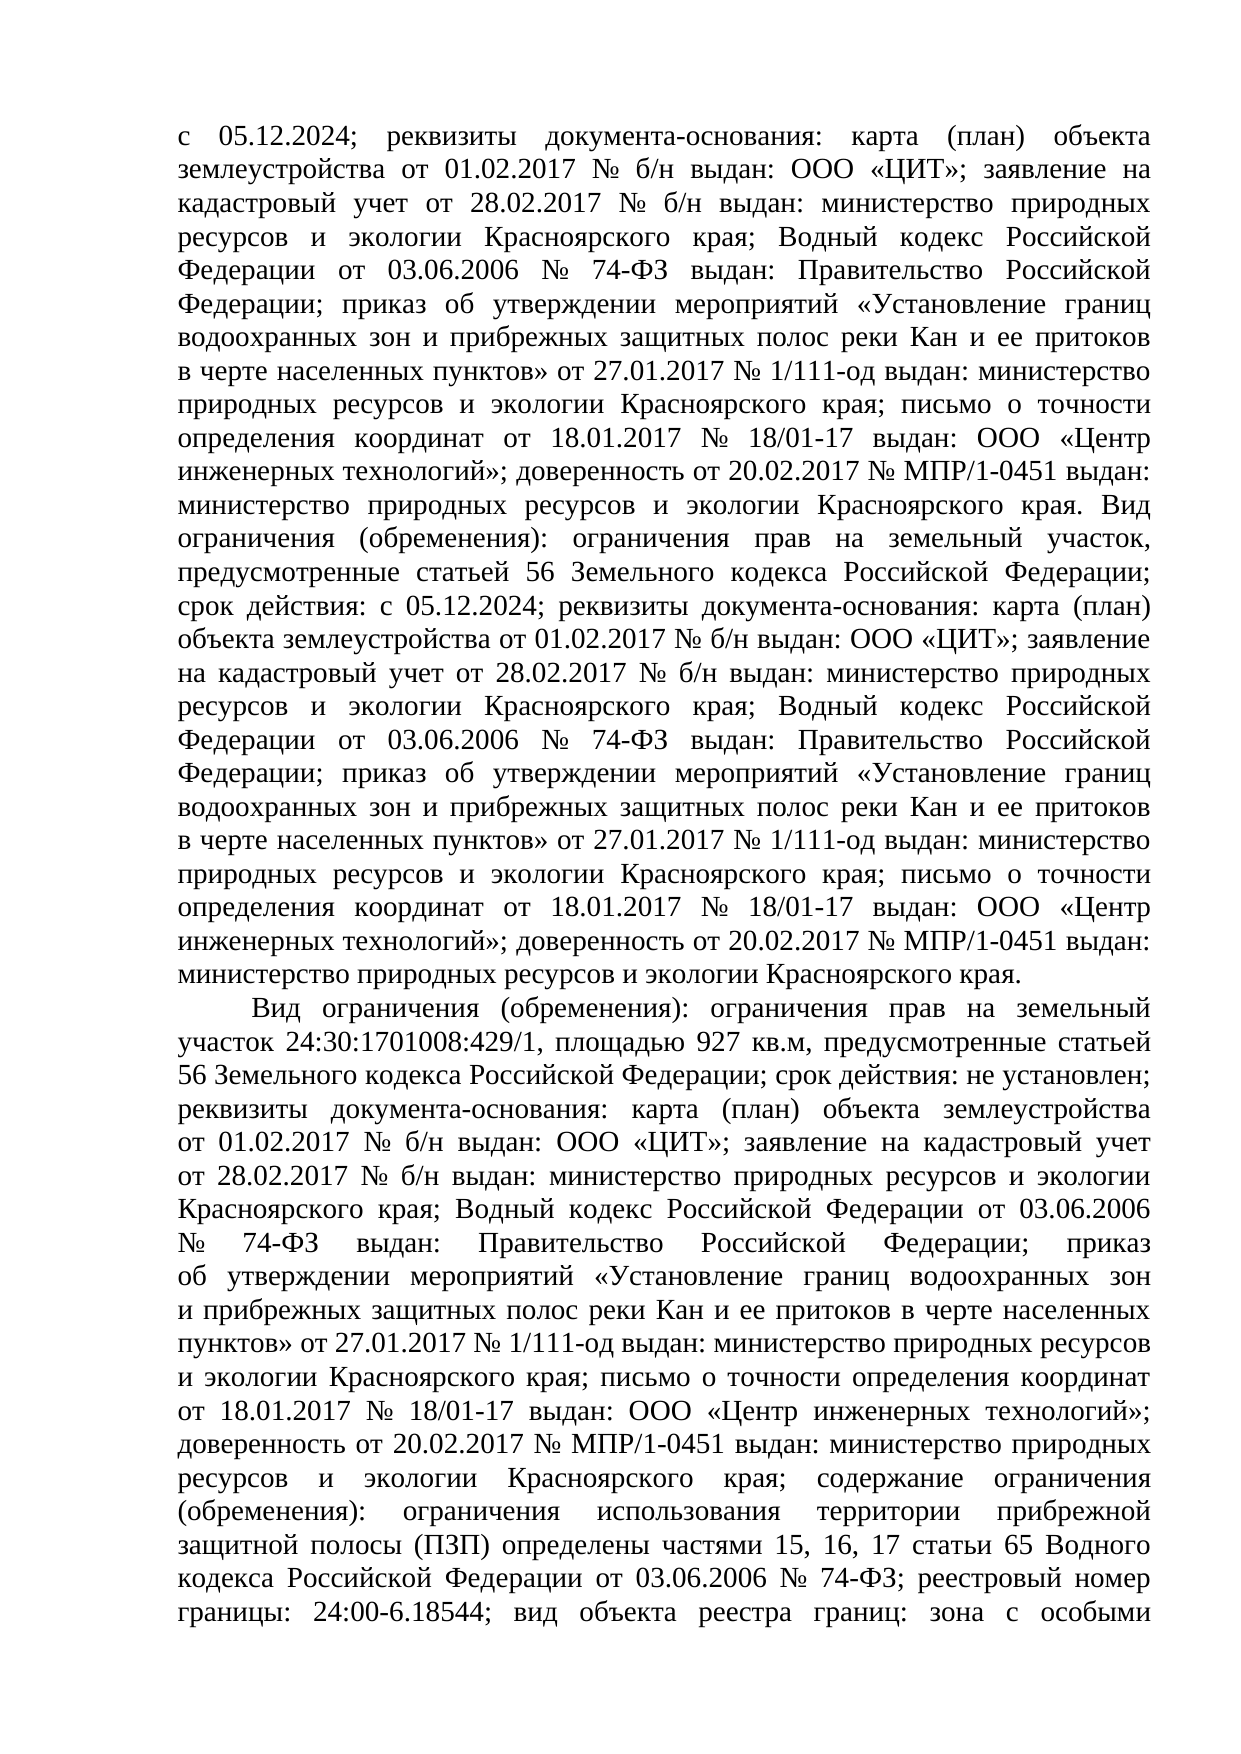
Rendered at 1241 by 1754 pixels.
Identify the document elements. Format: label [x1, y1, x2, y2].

text [177, 990, 1152, 1627]
text [177, 118, 1152, 990]
